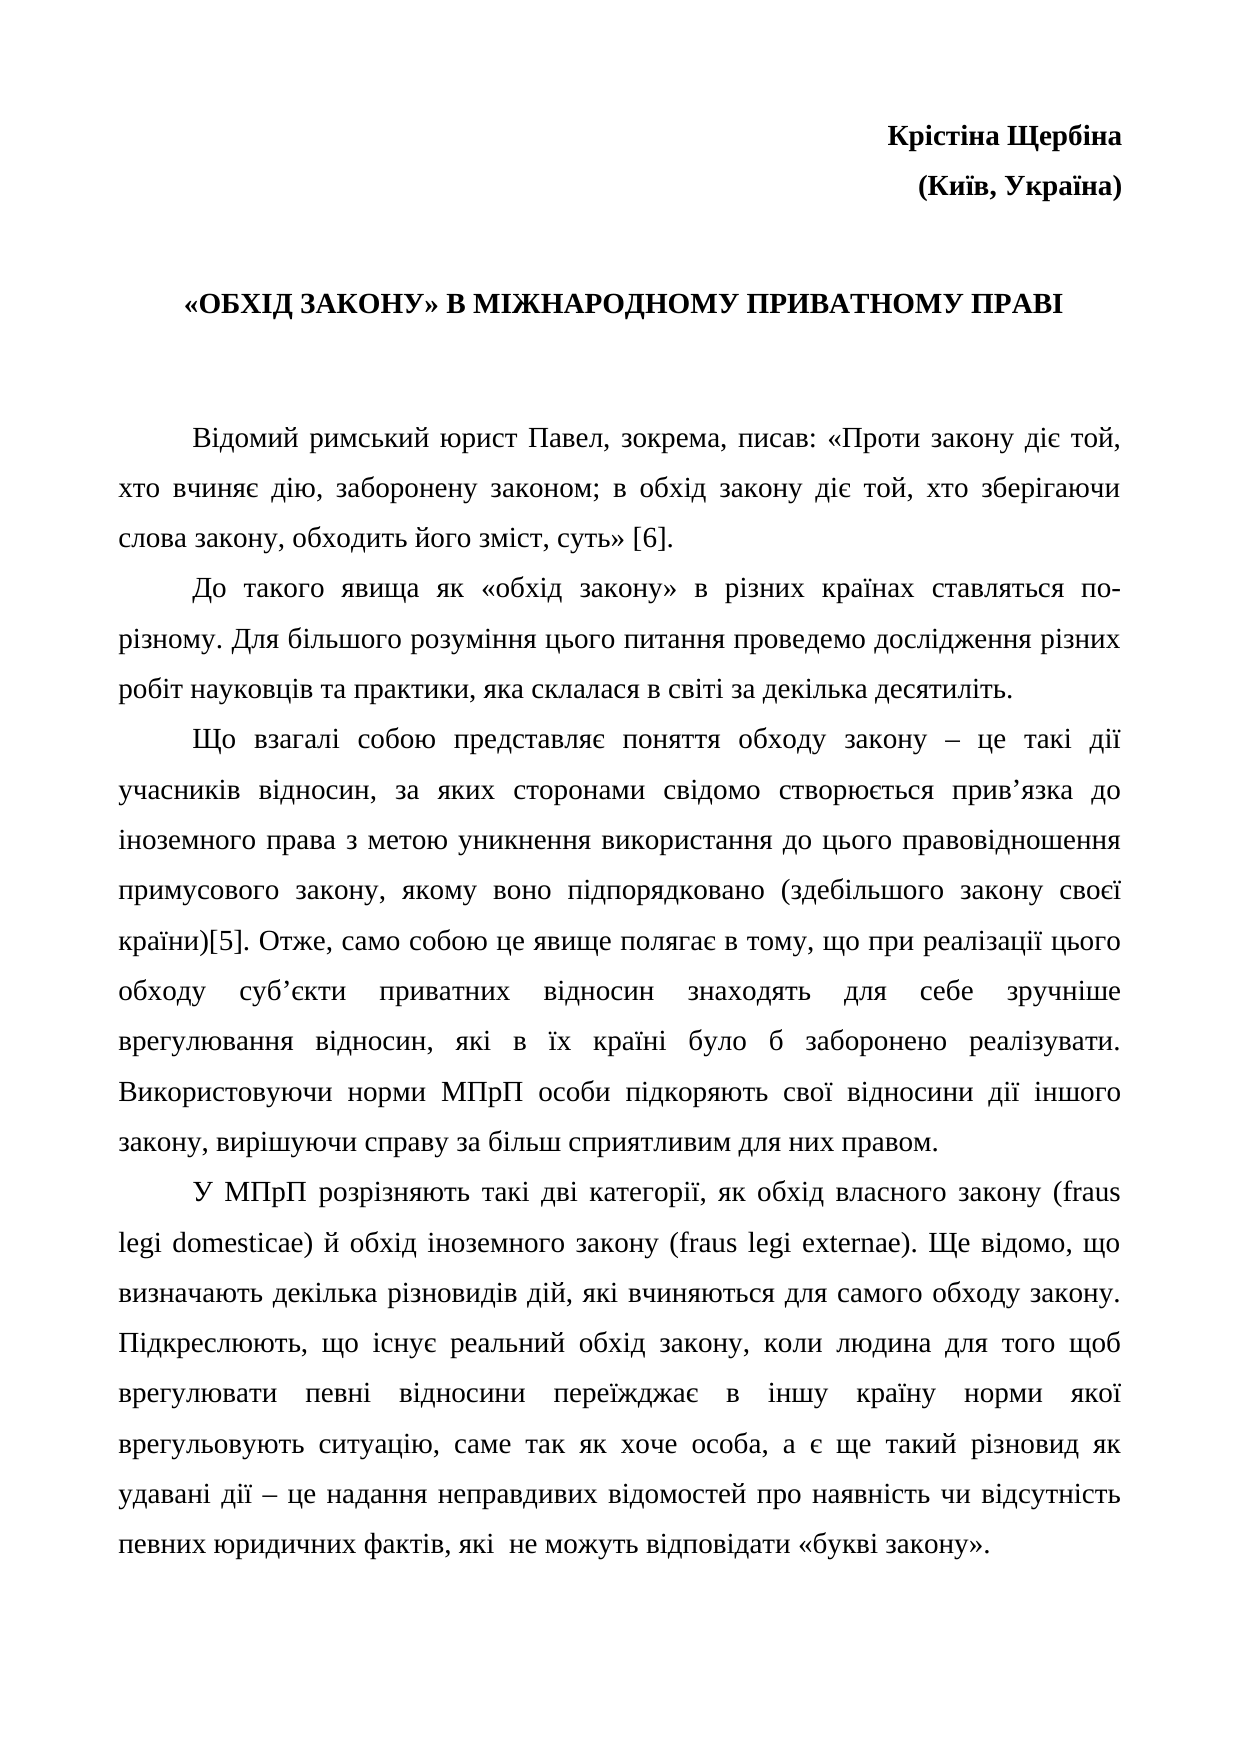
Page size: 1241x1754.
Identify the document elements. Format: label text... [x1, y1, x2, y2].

text Що взагалі собою представляє поняття обходу закону – це такі дії учасників відносин, за яких сторонами свідомо створюється прив’язка до іноземного права з метою уникнення використання до цього правовідношення примусового закону, якому воно підпорядковано (здебільшого закону своєї країни)[5]. Отже, само собою це явище полягає в тому, що при реалізації цього обходу суб’єкти приватних відносин знаходять для себе зручніше врегулювання відносин, які в їх країні було б заборонено реалізувати. Використовуючи норми МПрП особи підкоряють свої відносини дії іншого закону, вирішуючи справу за більш сприятливим для них правом. [118, 722, 1122, 1158]
text «ОБХІД ЗАКОНУ» В МІЖНАРОДНОМУ ПРИВАТНОМУ ПРАВІ [118, 286, 1122, 319]
text Крістіна Щербіна [118, 118, 1122, 152]
text (Київ, Україна) [118, 168, 1122, 202]
text До такого явища як «обхід закону» в різних країнах ставляться по-різному. Для більшого розуміння цього питання проведемо дослідження різних робіт науковців та практики, яка склалася в світі за декілька десятиліть. [118, 571, 1122, 705]
text У МПрП розрізняють такі дві категорії, як обхід власного закону (fraus legi domesticae) й обхід іноземного закону (fraus legi externae). Ще відомо, що визначають декілька різновидів дій, які вчиняються для самого обходу закону. Підкреслюють, що існує реальний обхід закону, коли людина для того щоб врегулювати певні відносини переїжджає в іншу країну норми якої врегульовують ситуацію, саме так як хоче особа, а є ще такий різновид як удавані дії – це надання неправдивих відомостей про наявність чи відсутність певних юридичних фактів, які не можуть відповідати «букві закону». [118, 1174, 1122, 1560]
